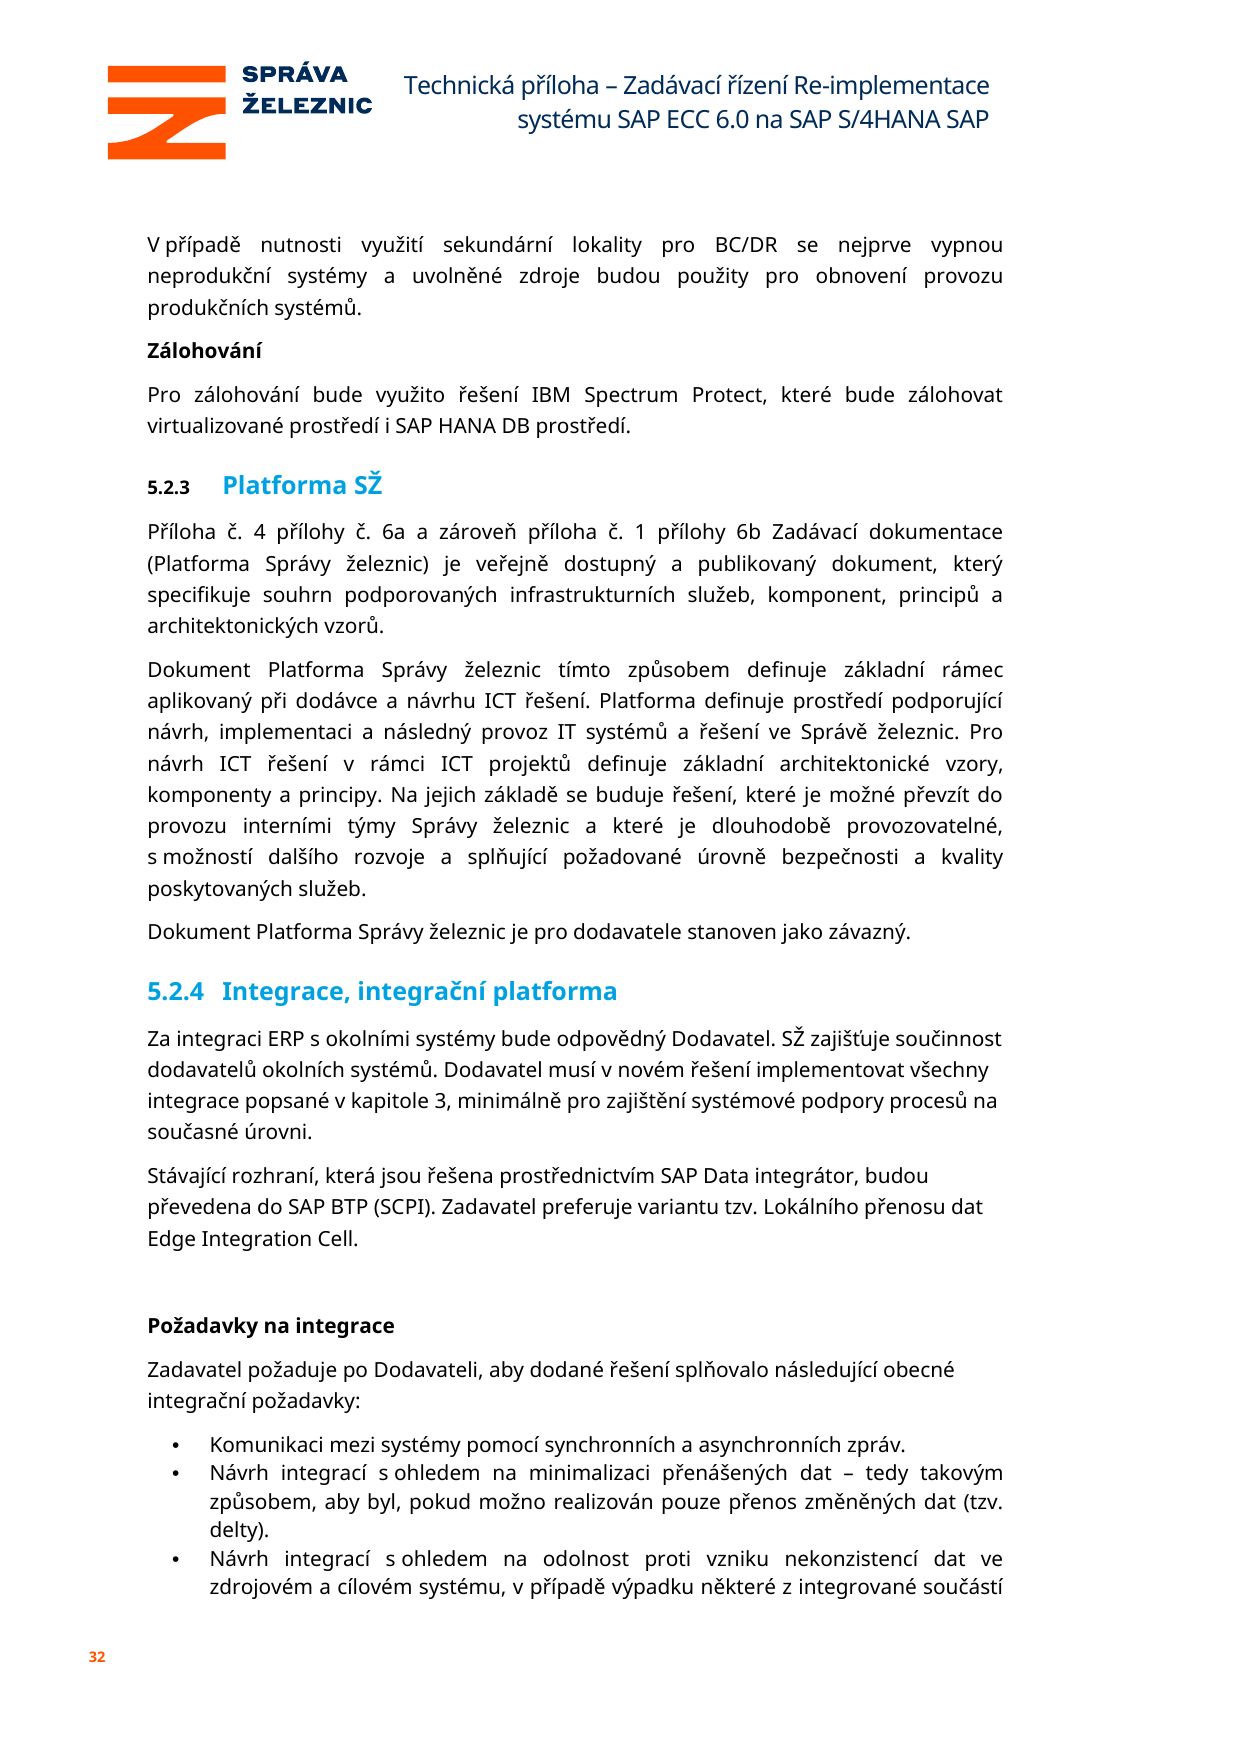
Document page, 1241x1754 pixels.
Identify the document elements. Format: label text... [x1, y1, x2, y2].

subtitle Platforma SŽ [147, 468, 1004, 502]
text Za integraci ERP s okolními systémy bude odpovědný Dodavatel. SŽ zajišťuje součinnost dodavatelů okolních systémů. Dodavatel musí v novém řešení implementovat všechny integrace popsané v kapitole 3, minimálně pro zajištění systémové podpory procesů na současné úrovni. [147, 1024, 1004, 1146]
text Stávající rozhraní, která jsou řešena prostřednictvím SAP Data integrátor, budou převedena do SAP BTP (SCPI). Zadavatel preferuje variantu tzv. Lokálního přenosu dat Edge Integration Cell. [147, 1161, 1004, 1252]
text V případě nutnosti využití sekundární lokality pro BC/DR se nejprve vypnou neprodukční systémy a uvolněné zdroje budou použity pro obnovení provozu produkčních systémů. [147, 230, 1004, 321]
text Požadavky na integrace [147, 1311, 1004, 1339]
text Příloha č. 4 přílohy č. 6a a zároveň příloha č. 1 přílohy 6b Zadávací dokumentace (Platforma Správy železnic) je veřejně dostupný a publikovaný dokument, který specifikuje souhrn podporovaných infrastrukturních služeb, komponent, principů a architektonických vzorů. [147, 517, 1004, 640]
text Pro zálohování bude využito řešení IBM Spectrum Protect, které bude zálohovat virtualizované prostředí i SAP HANA DB prostředí. [147, 380, 1004, 440]
list Komunikaci mezi systémy pomocí synchronních a asynchronních zpráv. [172, 1430, 1004, 1458]
text Zadavatel požaduje po Dodavateli, aby dodané řešení splňovalo následující obecné integrační požadavky: [147, 1355, 1004, 1414]
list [172, 1544, 1004, 1601]
text Dokument Platforma Správy železnic tímto způsobem definuje základní rámec aplikovaný při dodávce a návrhu ICT řešení. Platforma definuje prostředí podporující návrh, implementaci a následný provoz IT systémů a řešení ve Správě železnic. Pro návrh ICT řešení v rámci ICT projektů definuje základní architektonické vzory, komponenty a principy. Na jejich základě se buduje řešení, které je možné převzít do provozu interními týmy Správy železnic a které je dlouhodobě provozovatelné, s možností dalšího rozvoje a splňující požadované úrovně bezpečnosti a kvality poskytovaných služeb. [147, 655, 1004, 902]
text Dokument Platforma Správy železnic je pro dodavatele stanoven jako závazný. [147, 917, 1004, 946]
subtitle Integrace, integrační platforma [147, 974, 1004, 1008]
list Návrh integrací s ohledem na minimalizaci přenášených dat – tedy takovým způsobem, aby byl, pokud možno realizován pouze přenos změněných dat (tzv. delty). [172, 1458, 1004, 1544]
text Zálohování [147, 336, 1004, 365]
